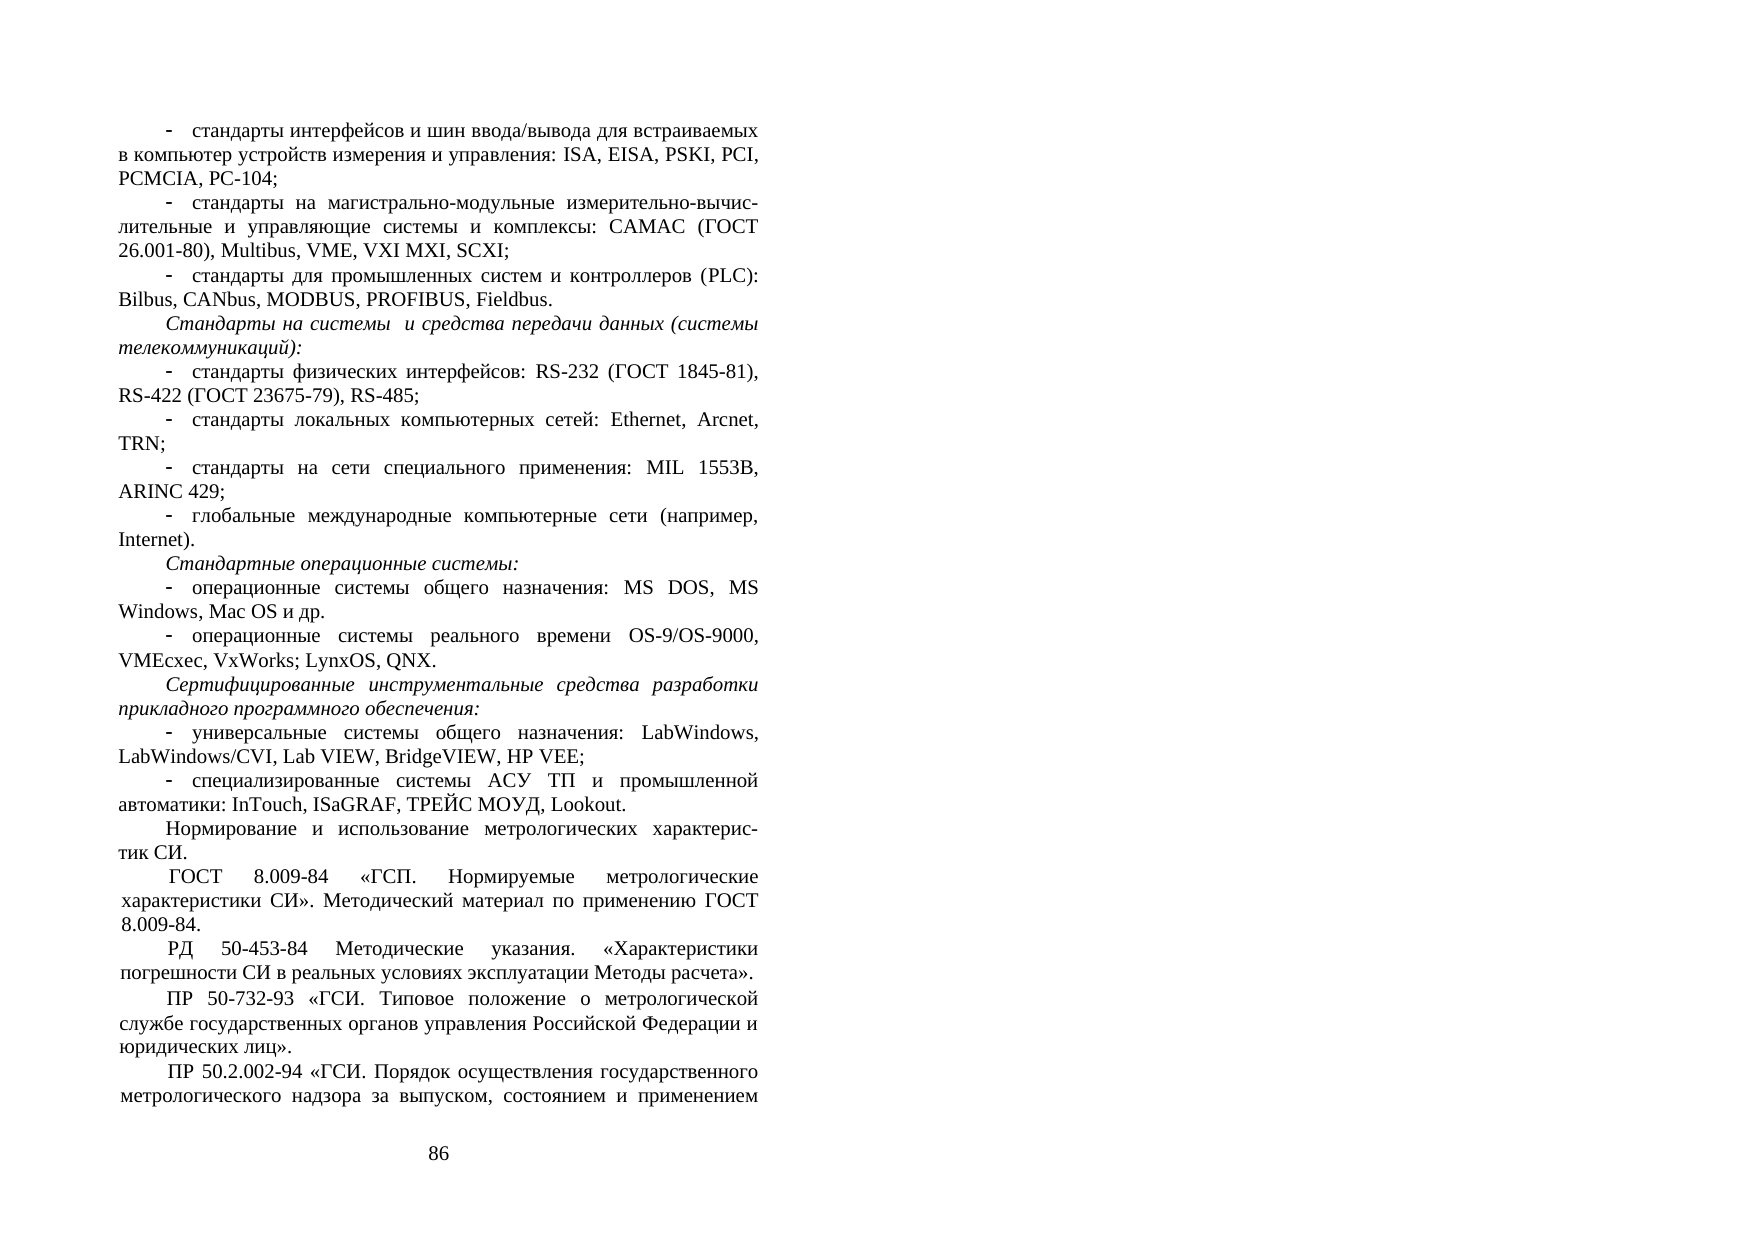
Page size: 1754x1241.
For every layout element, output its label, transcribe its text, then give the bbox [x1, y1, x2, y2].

text стандарты локальных компьютерных сетей: Ethernet, Arcnet, TRN; [118, 407, 759, 455]
text операционные системы реального времени OS-9/OS-9000, VMEcxec, VxWorks; LynxOS, QNX. [118, 623, 759, 672]
text ПР 50-732-93 «ГСИ. Типовое положение о метрологической службе государственных органов управления Российской Федерации и юридических лиц». [119, 986, 759, 1058]
text Нормирование и использование метрологических характерис- тик СИ. [118, 816, 759, 864]
text стандарты для промышленных систем и контроллеров (PLC): Bilbus, CANbus, MODBUS, PROFIBUS, Fieldbus. [118, 262, 759, 311]
text стандарты на сети специального применения: MIL 1553В, ARINC 429; [118, 455, 759, 503]
text стандарты интерфейсов и шин ввода/вывода для встраиваемых в компьютер устройств измерения и управления: ISA, EISA, PSKI, PCI, PCMCIA, PC-104; [118, 118, 759, 190]
text стандарты на магистрально-модульные измерительно-вычис-лительные и управляющие системы и комплексы: САМАС (ГОСТ 26.001-80), Multibus, VME, VXI MXI, SCXI; [118, 190, 759, 262]
text специализированные системы АСУ ТП и промышленной автоматики: InTouch, ISaGRAF, ТРЕЙС МОУД, Lookout. [118, 768, 759, 816]
text Стандарты на системы и средства передачи данных (системы телекоммуникаций): [118, 311, 759, 359]
text РД 50-453-84 Методические указания. «Характеристики погрешности СИ в реальных условиях эксплуатации Методы расчета». [120, 936, 759, 984]
text ГОСТ 8.009-84 «ГСП. Нормируемые метрологические характеристики СИ». Методический материал по применению ГОСТ 8.009-84. [121, 864, 759, 936]
text универсальные системы общего назначения: LabWindows, LabWindows/CVI, Lab VIEW, BridgeVIEW, HP VEE; [118, 720, 759, 768]
text стандарты физических интерфейсов: RS-232 (ГОСТ 1845-81), RS-422 (ГОСТ 23675-79), RS-485; [118, 359, 759, 407]
text глобальные международные компьютерные сети (например, Internet). [118, 503, 759, 551]
text операционные системы общего назначения: MS DOS, MS Windows, Mac OS и др. [118, 575, 759, 623]
text Сертифицированные инструментальные средства разработки прикладного программного обеспечения: [118, 672, 759, 720]
text Стандартные операционные системы: [118, 551, 759, 575]
